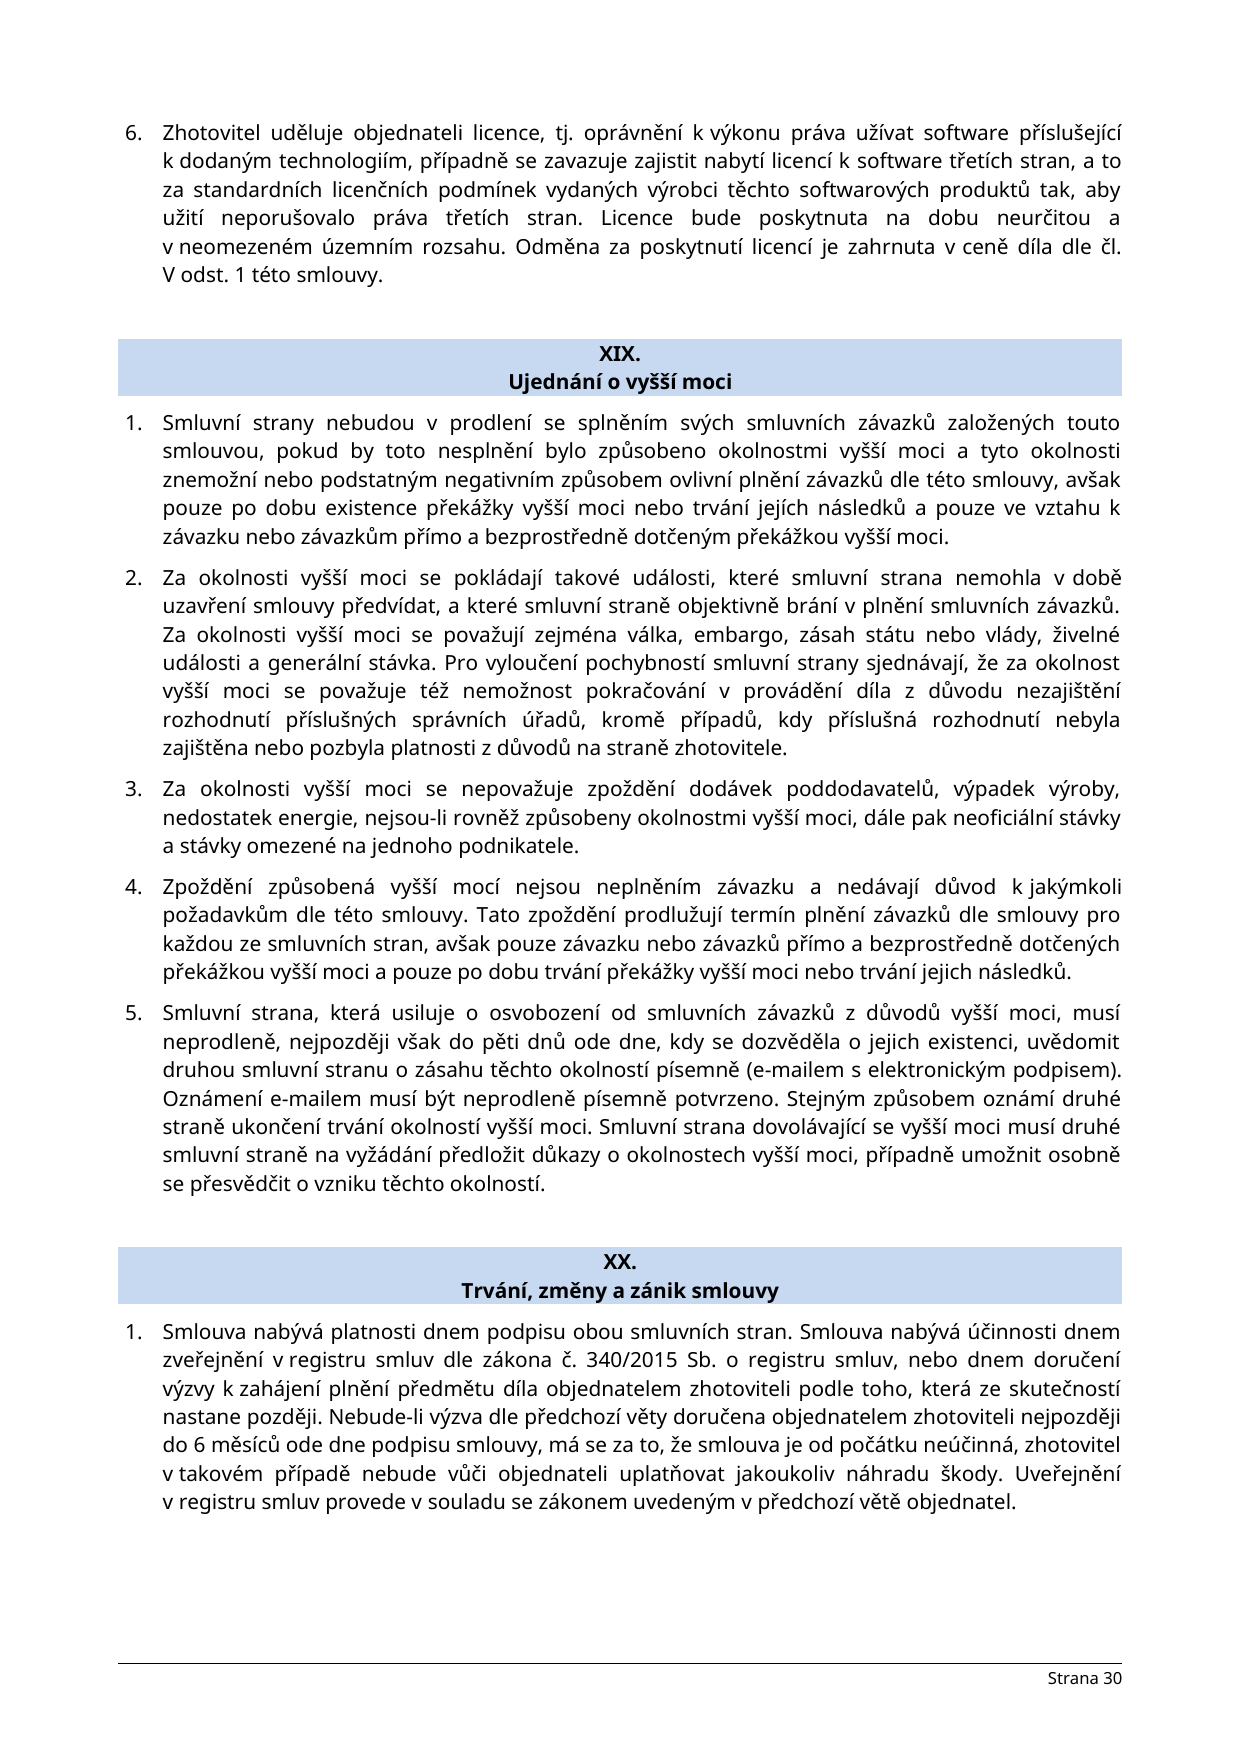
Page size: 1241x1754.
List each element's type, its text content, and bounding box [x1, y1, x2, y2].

text Ujednání o vyšší moci [118, 367, 1122, 396]
text XX. [118, 1247, 1122, 1276]
list Zpoždění způsobená vyšší mocí nejsou neplněním závazku a nedávají důvod k jakýmkoli požadavkům dle této smlouvy. Tato zpoždění prodlužují termín plnění závazků dle smlouvy pro každou ze smluvních stran, avšak pouze závazku nebo závazků přímo a bezprostředně dotčených překážkou vyšší moci a pouze po dobu trvání překážky vyšší moci nebo trvání jejich následků. [125, 872, 1122, 986]
list Smluvní strana, která usiluje o osvobození od smluvních závazků z důvodů vyšší moci, musí neprodleně, nejpozději však do pěti dnů ode dne, kdy se dozvěděla o jejich existenci, uvědomit druhou smluvní stranu o zásahu těchto okolností písemně (e-mailem s elektronickým podpisem). Oznámení e-mailem musí být neprodleně písemně potvrzeno. Stejným způsobem oznámí druhé straně ukončení trvání okolností vyšší moci. Smluvní strana dovolávající se vyšší moci musí druhé smluvní straně na vyžádání předložit důkazy o okolnostech vyšší moci, případně umožnit osobně se přesvědčit o vzniku těchto okolností. [125, 998, 1122, 1197]
list Smlouva nabývá platnosti dnem podpisu obou smluvních stran. Smlouva nabývá účinnosti dnem zveřejnění v registru smluv dle zákona č. 340/2015 Sb. o registru smluv, nebo dnem doručení výzvy k zahájení plnění předmětu díla objednatelem zhotoviteli podle toho, která ze skutečností nastane později. Nebude-li výzva dle předchozí věty doručena objednatelem zhotoviteli nejpozději do 6 měsíců ode dne podpisu smlouvy, má se za to, že smlouva je od počátku neúčinná, zhotovitel v takovém případě nebude vůči objednateli uplatňovat jakoukoliv náhradu škody. Uveřejnění v registru smluv provede v souladu se zákonem uvedeným v předchozí větě objednatel. [125, 1317, 1122, 1516]
text XIX. [118, 339, 1122, 367]
list Zhotovitel uděluje objednateli licence, tj. oprávnění k výkonu práva užívat software příslušející k dodaným technologiím, případně se zavazuje zajistit nabytí licencí k software třetích stran, a to za standardních licenčních podmínek vydaných výrobci těchto softwarových produktů tak, aby užití neporušovalo práva třetích stran. Licence bude poskytnuta na dobu neurčitou a v neomezeném územním rozsahu. Odměna za poskytnutí licencí je zahrnuta v ceně díla dle čl. V odst. 1 této smlouvy. [125, 118, 1122, 289]
text Trvání, změny a zánik smlouvy [118, 1276, 1122, 1304]
list Za okolnosti vyšší moci se nepovažuje zpoždění dodávek poddodavatelů, výpadek výroby, nedostatek energie, nejsou-li rovněž způsobeny okolnostmi vyšší moci, dále pak neoficiální stávky a stávky omezené na jednoho podnikatele. [125, 774, 1122, 860]
list Smluvní strany nebudou v prodlení se splněním svých smluvních závazků založených touto smlouvou, pokud by toto nesplnění bylo způsobeno okolnostmi vyšší moci a tyto okolnosti znemožní nebo podstatným negativním způsobem ovlivní plnění závazků dle této smlouvy, avšak pouze po dobu existence překážky vyšší moci nebo trvání jejích následků a pouze ve vztahu k závazku nebo závazkům přímo a bezprostředně dotčeným překážkou vyšší moci. [125, 408, 1122, 550]
list Za okolnosti vyšší moci se pokládají takové události, které smluvní strana nemohla v době uzavření smlouvy předvídat, a které smluvní straně objektivně brání v plnění smluvních závazků. Za okolnosti vyšší moci se považují zejména válka, embargo, zásah státu nebo vlády, živelné události a generální stávka. Pro vyloučení pochybností smluvní strany sjednávají, že za okolnost vyšší moci se považuje též nemožnost pokračování v provádění díla z důvodu nezajištění rozhodnutí příslušných správních úřadů, kromě případů, kdy příslušná rozhodnutí nebyla zajištěna nebo pozbyla platnosti z důvodů na straně zhotovitele. [125, 563, 1122, 762]
